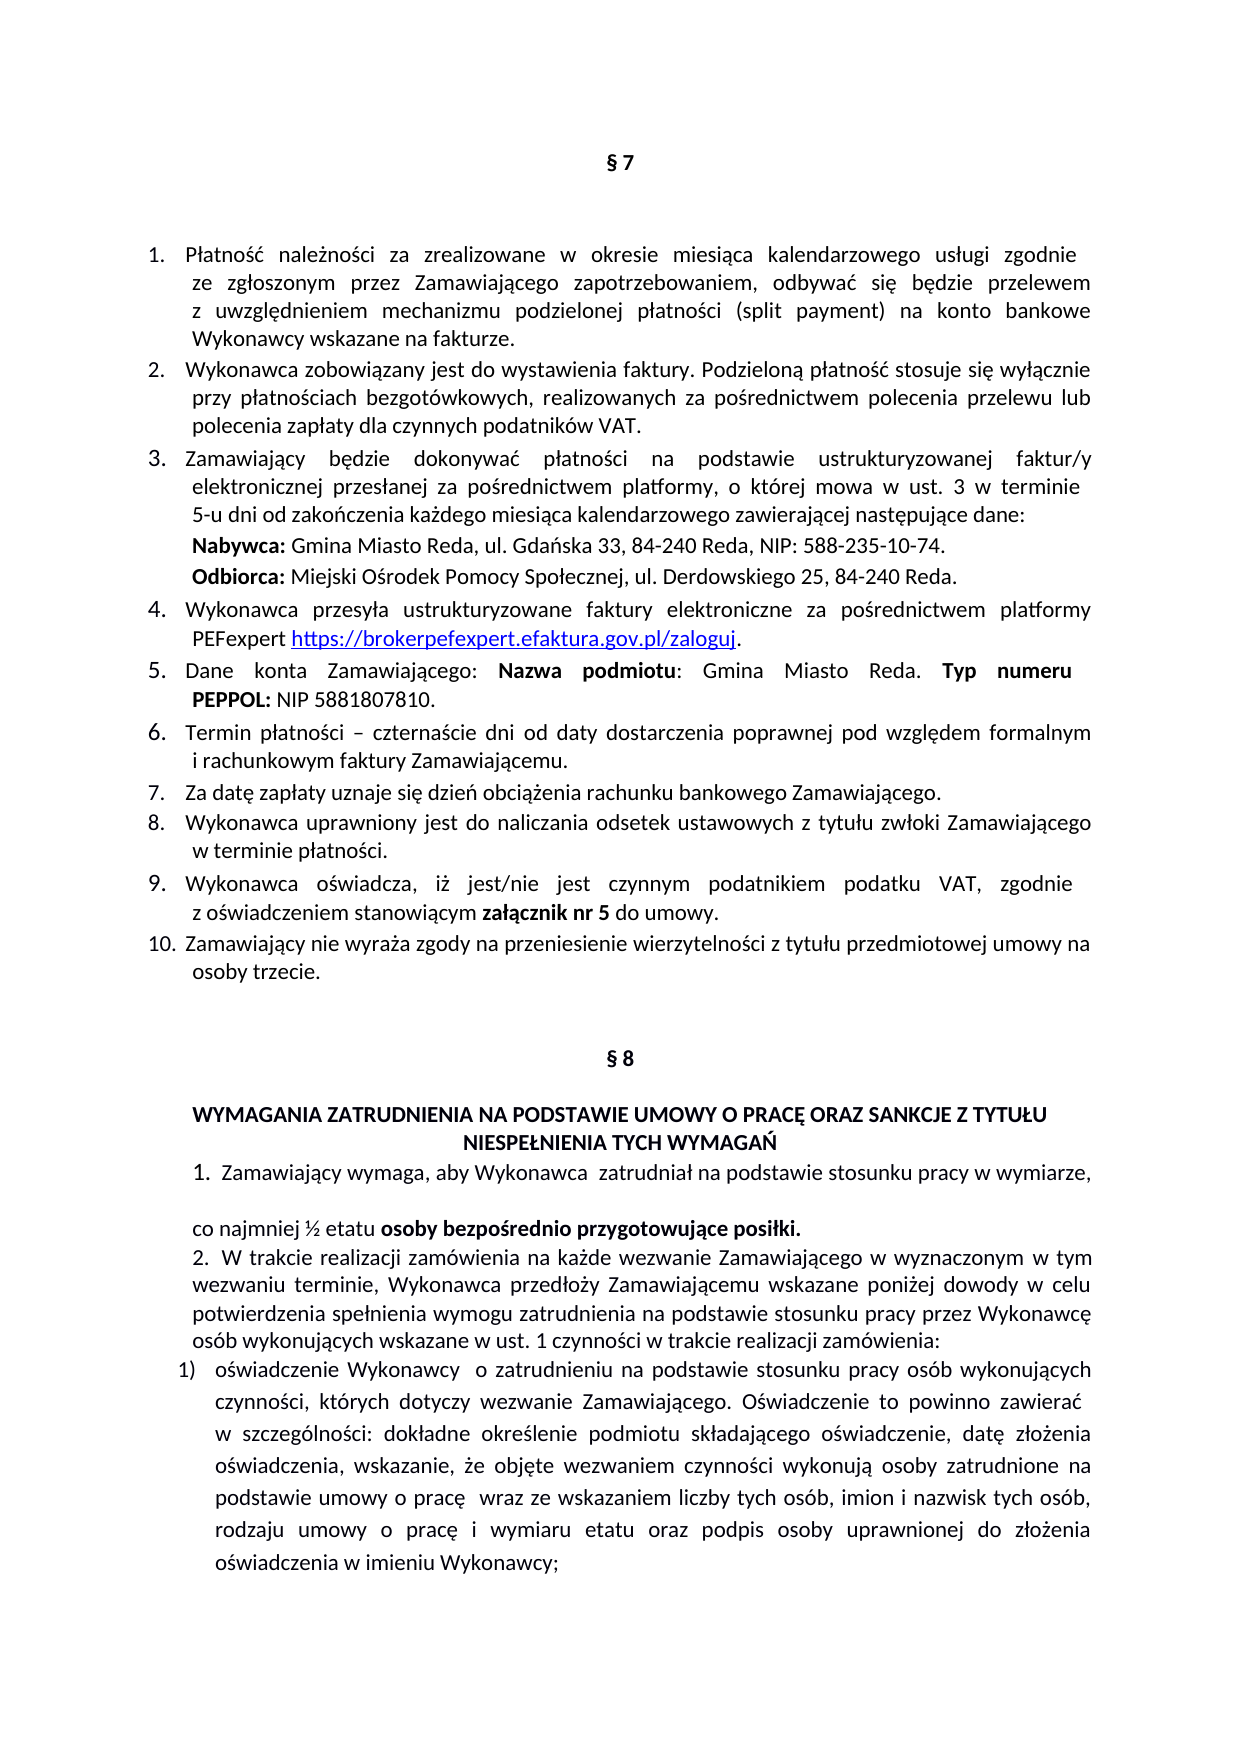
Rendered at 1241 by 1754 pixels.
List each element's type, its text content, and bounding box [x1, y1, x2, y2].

list Wykonawca oświadcza, iż jest/nie jest czynnym podatnikiem podatku VAT, zgodnie z oświadczeniem stanowiącym załącznik nr 5 do umowy. [148, 867, 1093, 926]
list Wykonawca zobowiązany jest do wystawienia faktury. Podzieloną płatność stosuje się wyłącznie przy płatnościach bezgotówkowych, realizowanych za pośrednictwem polecenia przelewu lub polecenia zapłaty dla czynnych podatników VAT. [148, 355, 1093, 439]
list W trakcie realizacji zamówienia na każde wezwanie Zamawiającego w wyznaczonym w tym wezwaniu terminie, Wykonawca przedłoży Zamawiającemu wskazane poniżej dowody w celu potwierdzenia spełnienia wymogu zatrudnienia na podstawie stosunku pracy przez Wykonawcę osób wykonujących wskazane w ust. 1 czynności w trakcie realizacji zamówienia: [192, 1243, 1093, 1355]
text § 8 [148, 1044, 1093, 1072]
list Płatność należności za zrealizowane w okresie miesiąca kalendarzowego usługi zgodnie ze zgłoszonym przez Zamawiającego zapotrzebowaniem, odbywać się będzie przelewem z uwzględnieniem mechanizmu podzielonej płatności (split payment) na konto bankowe Wykonawcy wskazane na fakturze. [148, 240, 1093, 352]
list oświadczenie Wykonawcy o zatrudnieniu na podstawie stosunku pracy osób wykonujących czynności, których dotyczy wezwanie Zamawiającego. Oświadczenie to powinno zawierać w szczególności: dokładne określenie podmiotu składającego oświadczenie, datę złożenia oświadczenia, wskazanie, że objęte wezwaniem czynności wykonują osoby zatrudnione na podstawie umowy o pracę wraz ze wskazaniem liczby tych osób, imion i nazwisk tych osób, rodzaju umowy o pracę i wymiaru etatu oraz podpis osoby uprawnionej do złożenia oświadczenia w imieniu Wykonawcy; [177, 1355, 1093, 1576]
text Nabywca: Gmina Miasto Reda, ul. Gdańska 33, 84-240 Reda, NIP: 588-235-10-74. [192, 531, 1093, 559]
list Zamawiający nie wyraża zgody na przeniesienie wierzytelności z tytułu przedmiotowej umowy na osoby trzecie. [148, 929, 1093, 985]
text Odbiorca: Miejski Ośrodek Pomocy Społecznej, ul. Derdowskiego 25, 84-240 Reda. [192, 562, 1093, 590]
list Wykonawca przesyła ustrukturyzowane faktury elektroniczne za pośrednictwem platformy PEFexpert https://brokerpefexpert.efaktura.gov.pl/zaloguj. [148, 593, 1093, 652]
list Zamawiający wymaga, aby Wykonawca zatrudniał na podstawie stosunku pracy w wymiarze, co najmniej ½ etatu osoby bezpośrednio przygotowujące posiłki. [192, 1156, 1093, 1243]
text § 7 [148, 148, 1093, 176]
list Za datę zapłaty uznaje się dzień obciążenia rachunku bankowego Zamawiającego. [148, 778, 1093, 806]
list Zamawiający będzie dokonywać płatności na podstawie ustrukturyzowanej faktur/y elektronicznej przesłanej za pośrednictwem platformy, o której mowa w ust. 3 w terminie 5-u dni od zakończenia każdego miesiąca kalendarzowego zawierającej następujące dane: [148, 442, 1093, 528]
text WYMAGANIA ZATRUDNIENIA NA PODSTAWIE UMOWY O PRACĘ ORAZ SANKCJE Z TYTUŁU NIESPEŁNIENIA TYCH WYMAGAŃ [148, 1100, 1093, 1156]
list Termin płatności – czternaście dni od daty dostarczenia poprawnej pod względem formalnym i rachunkowym faktury Zamawiającemu. [148, 716, 1093, 775]
list Wykonawca uprawniony jest do naliczania odsetek ustawowych z tytułu zwłoki Zamawiającego w terminie płatności. [148, 808, 1093, 864]
list Dane konta Zamawiającego: Nazwa podmiotu: Gmina Miasto Reda. Typ numeru PEPPOL: NIP 5881807810. [148, 655, 1093, 713]
